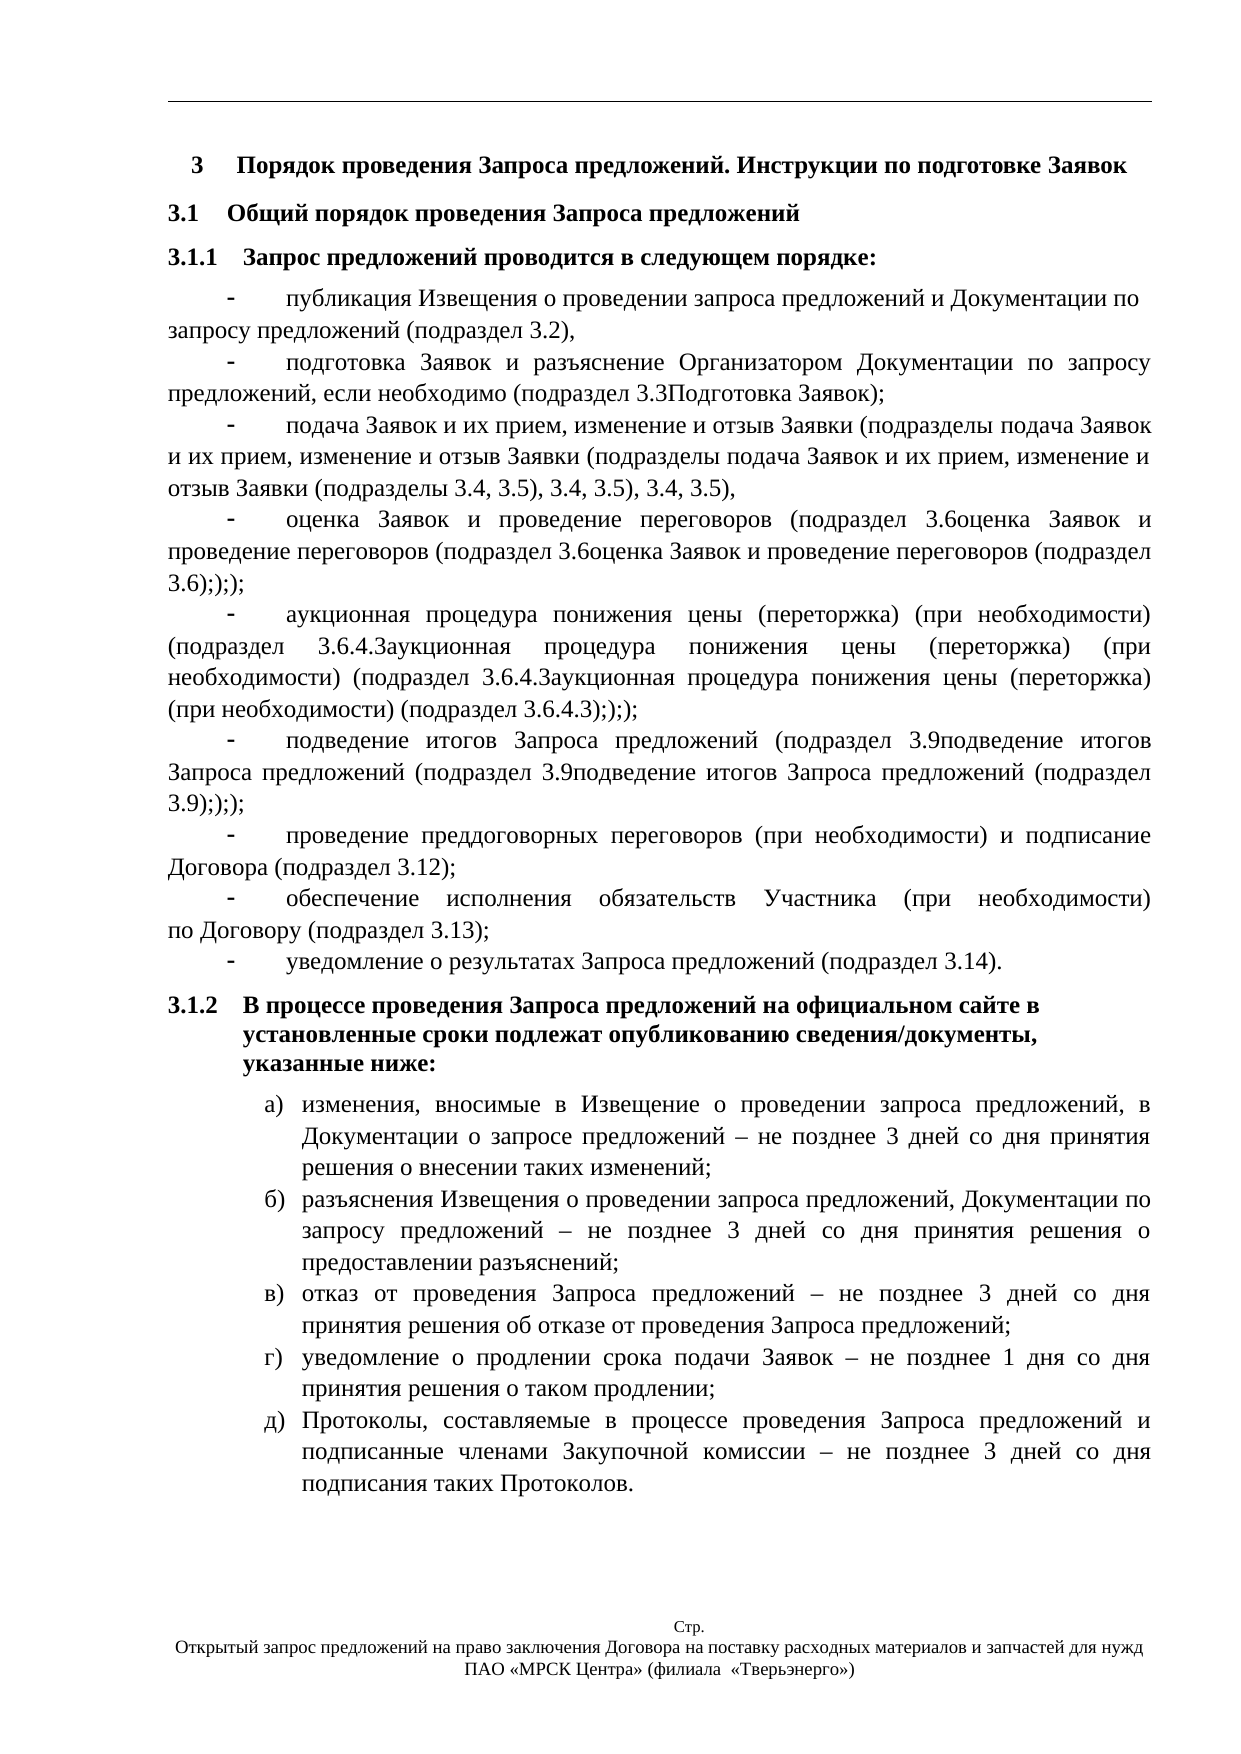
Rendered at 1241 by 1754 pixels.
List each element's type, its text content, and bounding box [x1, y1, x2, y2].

subtitle Запрос предложений проводится в следующем порядке: [168, 242, 1152, 271]
list обеспечение исполнения обязательств Участника (при необходимости) по Договору (подраздел 3.13); [168, 883, 1152, 943]
list разъяснения Извещения о проведении запроса предложений, Документации по запросу предложений – не позднее 3 дней со дня принятия решения о предоставлении разъяснений; [264, 1184, 1152, 1276]
list проведение преддоговорных переговоров (при необходимости) и подписание Договора (подраздел 3.12); [168, 820, 1152, 880]
list подготовка Заявок и разъяснение Организатором Документации по запросу предложений, если необходимо (подраздел 3.3); [168, 347, 1152, 407]
list уведомление о продлении срока подачи Заявок – не позднее 1 дня со дня принятия решения о таком продлении; [264, 1342, 1152, 1402]
subtitle В процессе проведения Запроса предложений на официальном сайте в установленные сроки подлежат опубликованию сведения/документы, указанные ниже: [168, 990, 1152, 1077]
list отказ от проведения Запроса предложений – не позднее 3 дней со дня принятия решения об отказе от проведения Запроса предложений; [264, 1278, 1152, 1339]
subtitle Общий порядок проведения Запроса предложений [168, 198, 1152, 227]
list уведомление о результатах Запроса предложений (подраздел 3.14). [168, 946, 1152, 975]
list оценка Заявок и проведение переговоров (подраздел 3.6); [168, 504, 1152, 596]
list Протоколы, составляемые в процессе проведения Запроса предложений и подписанные членами Закупочной комиссии – не позднее 3 дней со дня подписания таких Протоколов. [264, 1405, 1152, 1497]
list подача Заявок и их прием, изменение и отзыв Заявки (подразделы 3.4, 3.5), [168, 410, 1152, 502]
subtitle Порядок проведения Запроса предложений. Инструкции по подготовке Заявок [166, 150, 1152, 179]
list публикация Извещения о проведении запроса предложений и Документации по запросу предложений (подраздел 3.2), [168, 283, 1152, 344]
list аукционная процедура понижения цены (переторжка) (при необходимости) (подраздел 3.6.4.3); [168, 599, 1152, 723]
list изменения, вносимые в Извещение о проведении запроса предложений, в Документации о запросе предложений – не позднее 3 дней со дня принятия решения о внесении таких изменений; [264, 1089, 1152, 1181]
list подведение итогов Запроса предложений (подраздел 3.9); [168, 725, 1152, 817]
